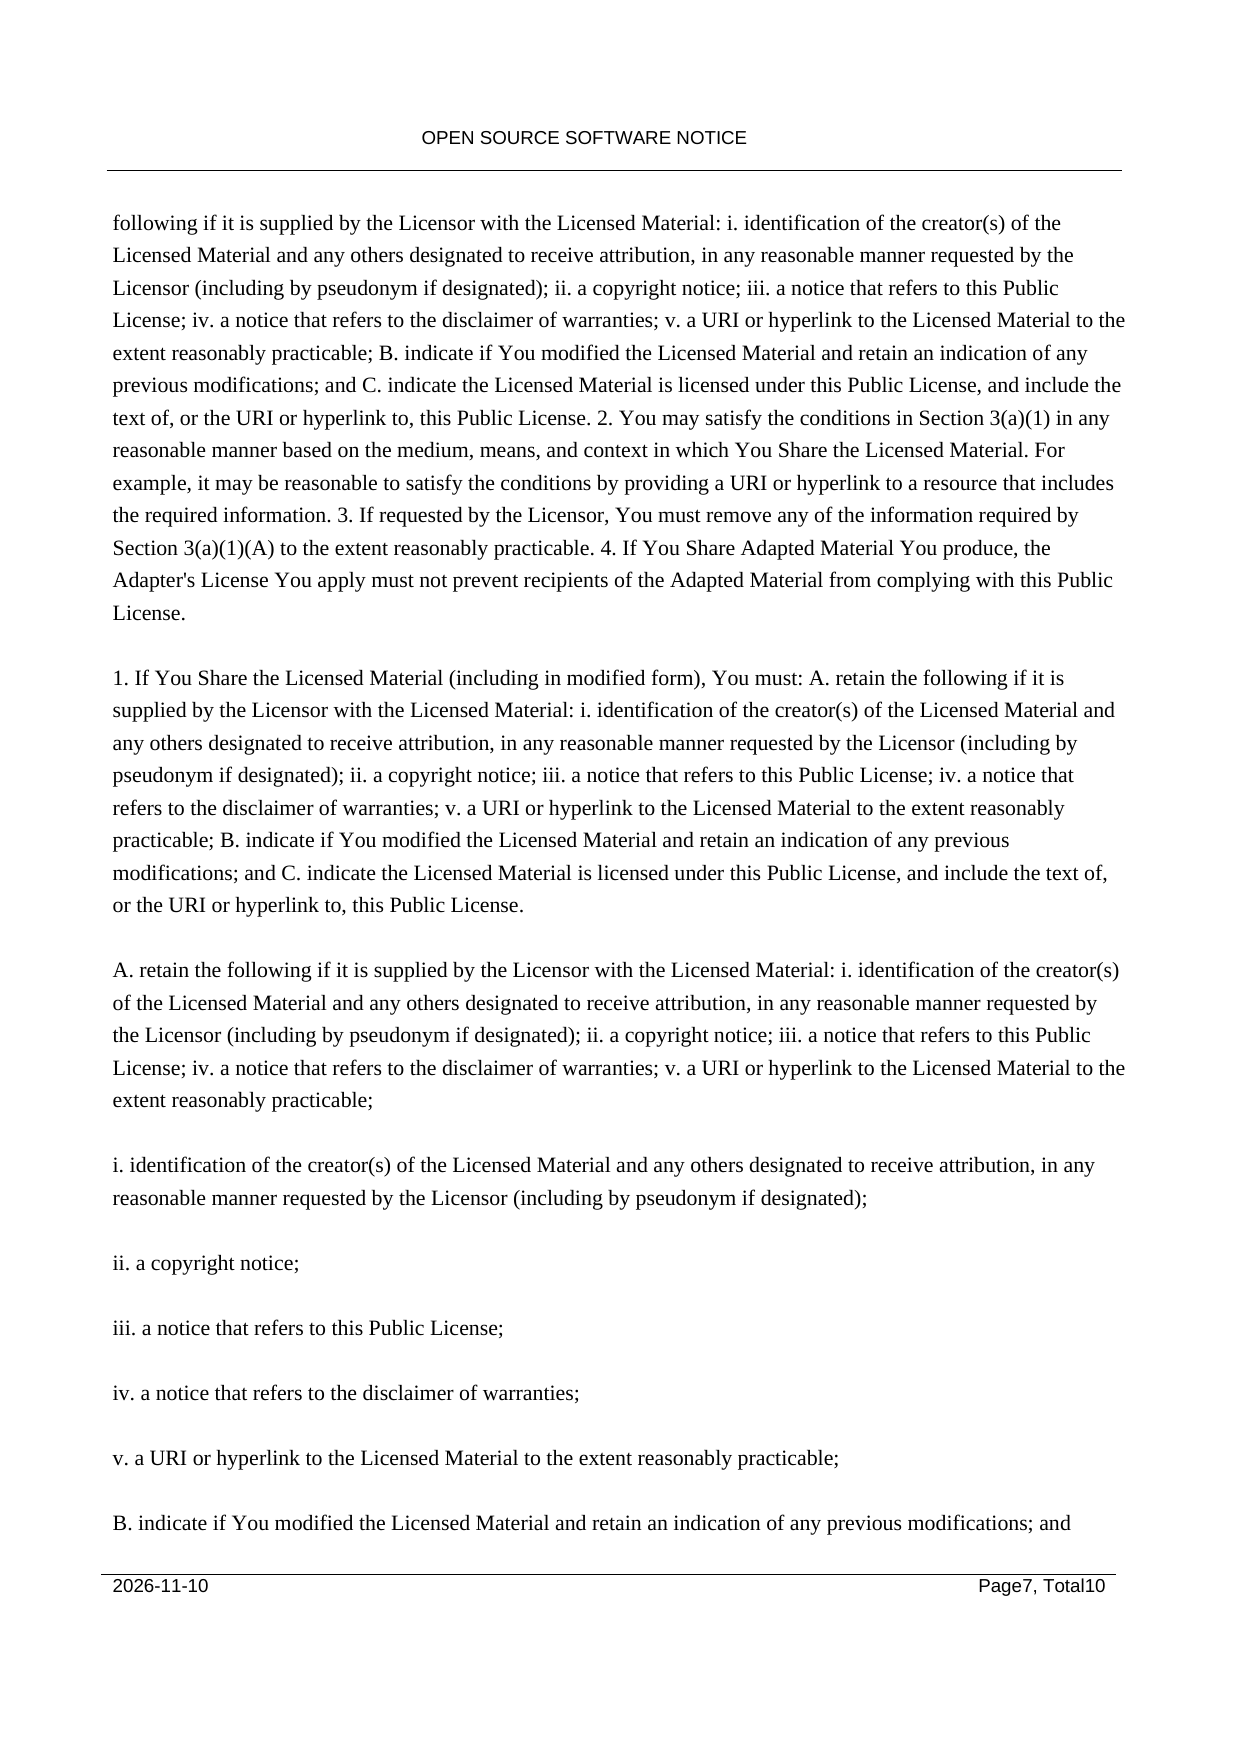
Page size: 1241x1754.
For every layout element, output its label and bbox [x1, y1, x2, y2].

text [112, 206, 1128, 1539]
